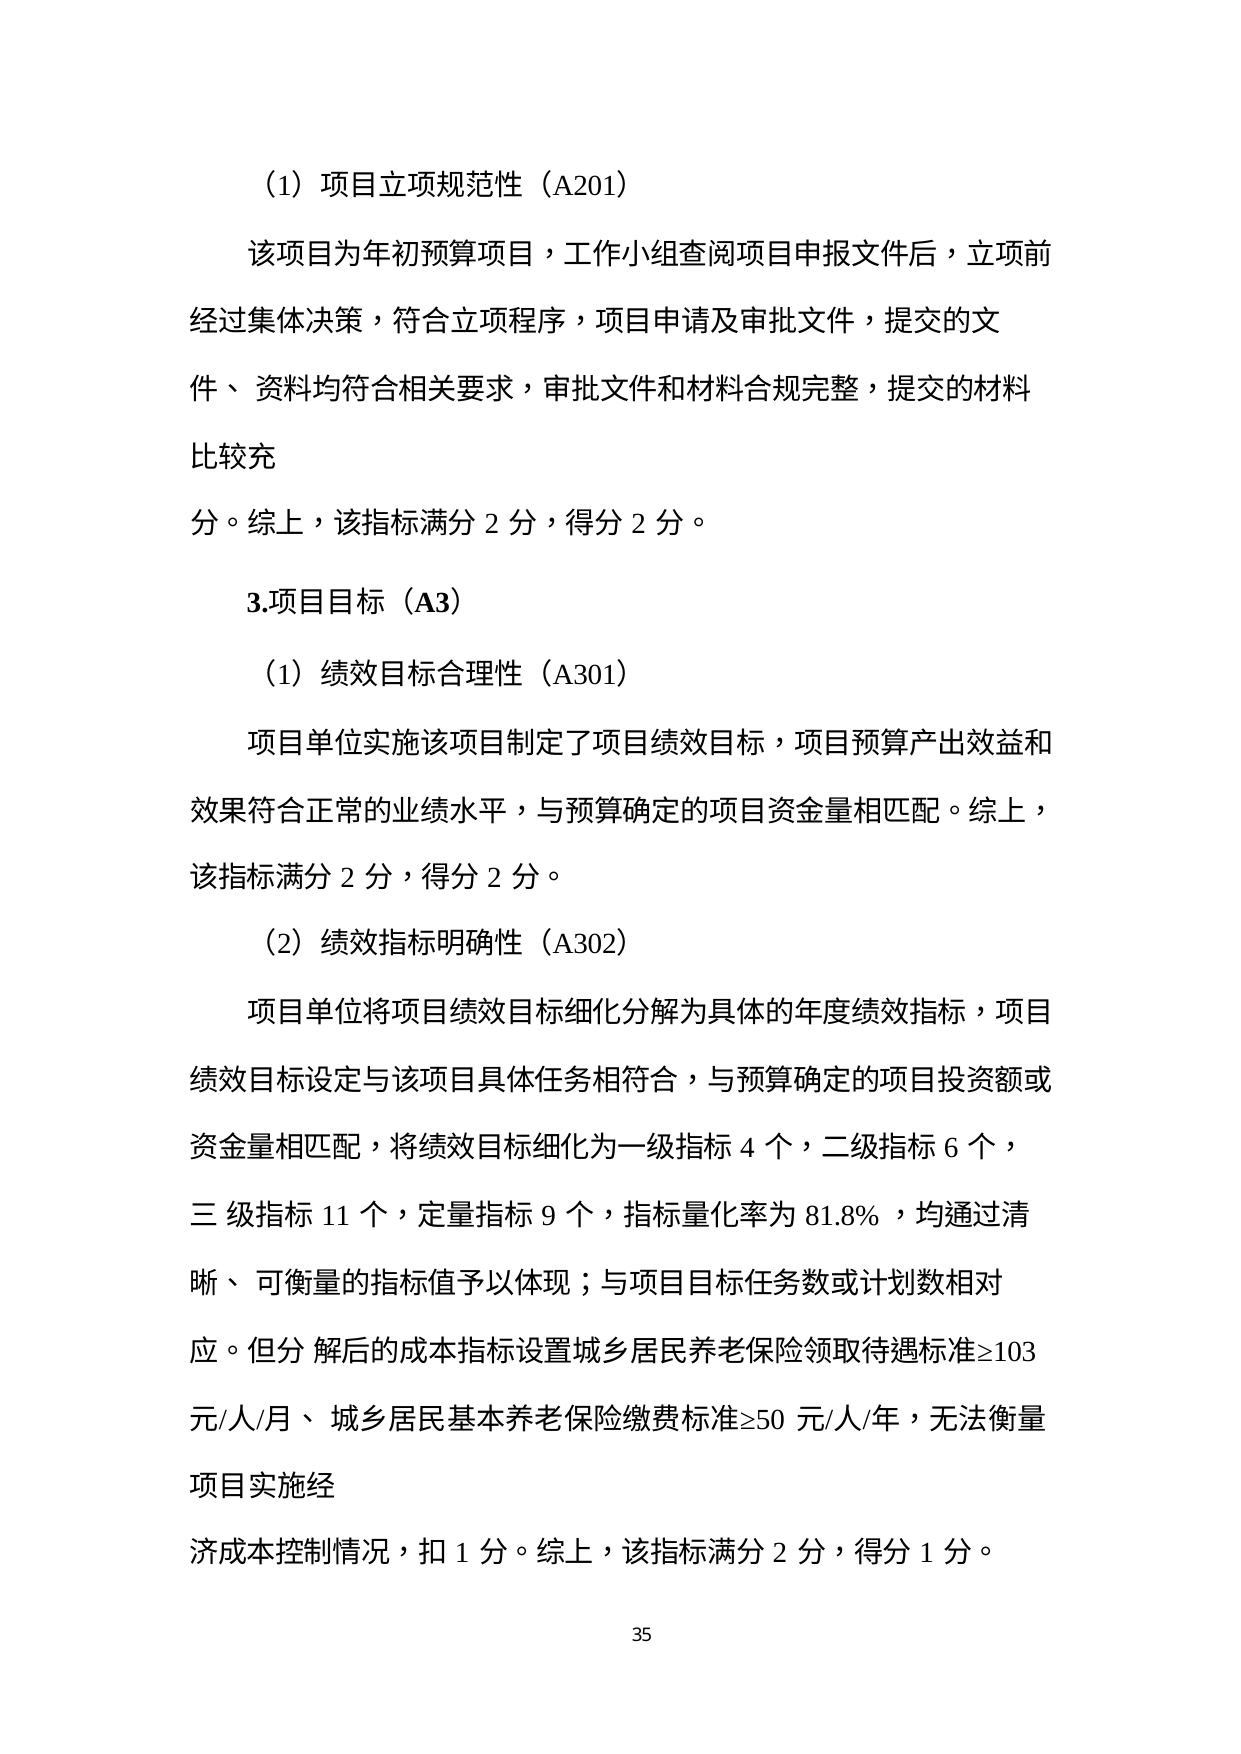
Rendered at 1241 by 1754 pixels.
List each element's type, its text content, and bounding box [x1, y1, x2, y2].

text 项目单位将项目绩效目标细化分解为具体的年度绩效指标，项目 绩效目标设定与该项目具体任务相符合，与预算确定的项目投资额或 资金量相匹配，将绩效目标细化为一级指标 4 个，二级指标 6 个，三 级指标 11 个，定量指标 9 个，指标量化率为 81.8% ，均通过清晰、 可衡量的指标值予以体现；与项目目标任务数或计划数相对应。但分 解后的成本指标设置城乡居民养老保险领取待遇标准≥103 元/人/月、 城乡居民基本养老保险缴费标准≥50 元/人/年，无法衡量项目实施经 [189, 991, 1054, 1505]
text 该项目为年初预算项目，工作小组查阅项目申报文件后，立项前 经过集体决策，符合立项程序，项目申请及审批文件，提交的文件、 资料均符合相关要求，审批文件和材料合规完整，提交的材料比较充 [189, 233, 1058, 476]
text 该指标满分 2 分，得分 2 分。 [189, 858, 1058, 894]
text 分。综上，该指标满分 2 分，得分 2 分。 [190, 504, 1058, 541]
text 项目单位实施该项目制定了项目绩效目标，项目预算产出效益和 效果符合正常的业绩水平，与预算确定的项目资金量相匹配。综上， [190, 722, 1056, 829]
text 济成本控制情况，扣 1 分。综上，该指标满分 2 分，得分 1 分。 [189, 1534, 1058, 1570]
text （1）项目立项规范性（A201） [248, 166, 1058, 203]
text （1）绩效目标合理性（A301） [248, 655, 1058, 692]
text （2）绩效指标明确性（A302） [248, 924, 1058, 960]
text 3.项目目标（A3） [246, 583, 1058, 619]
